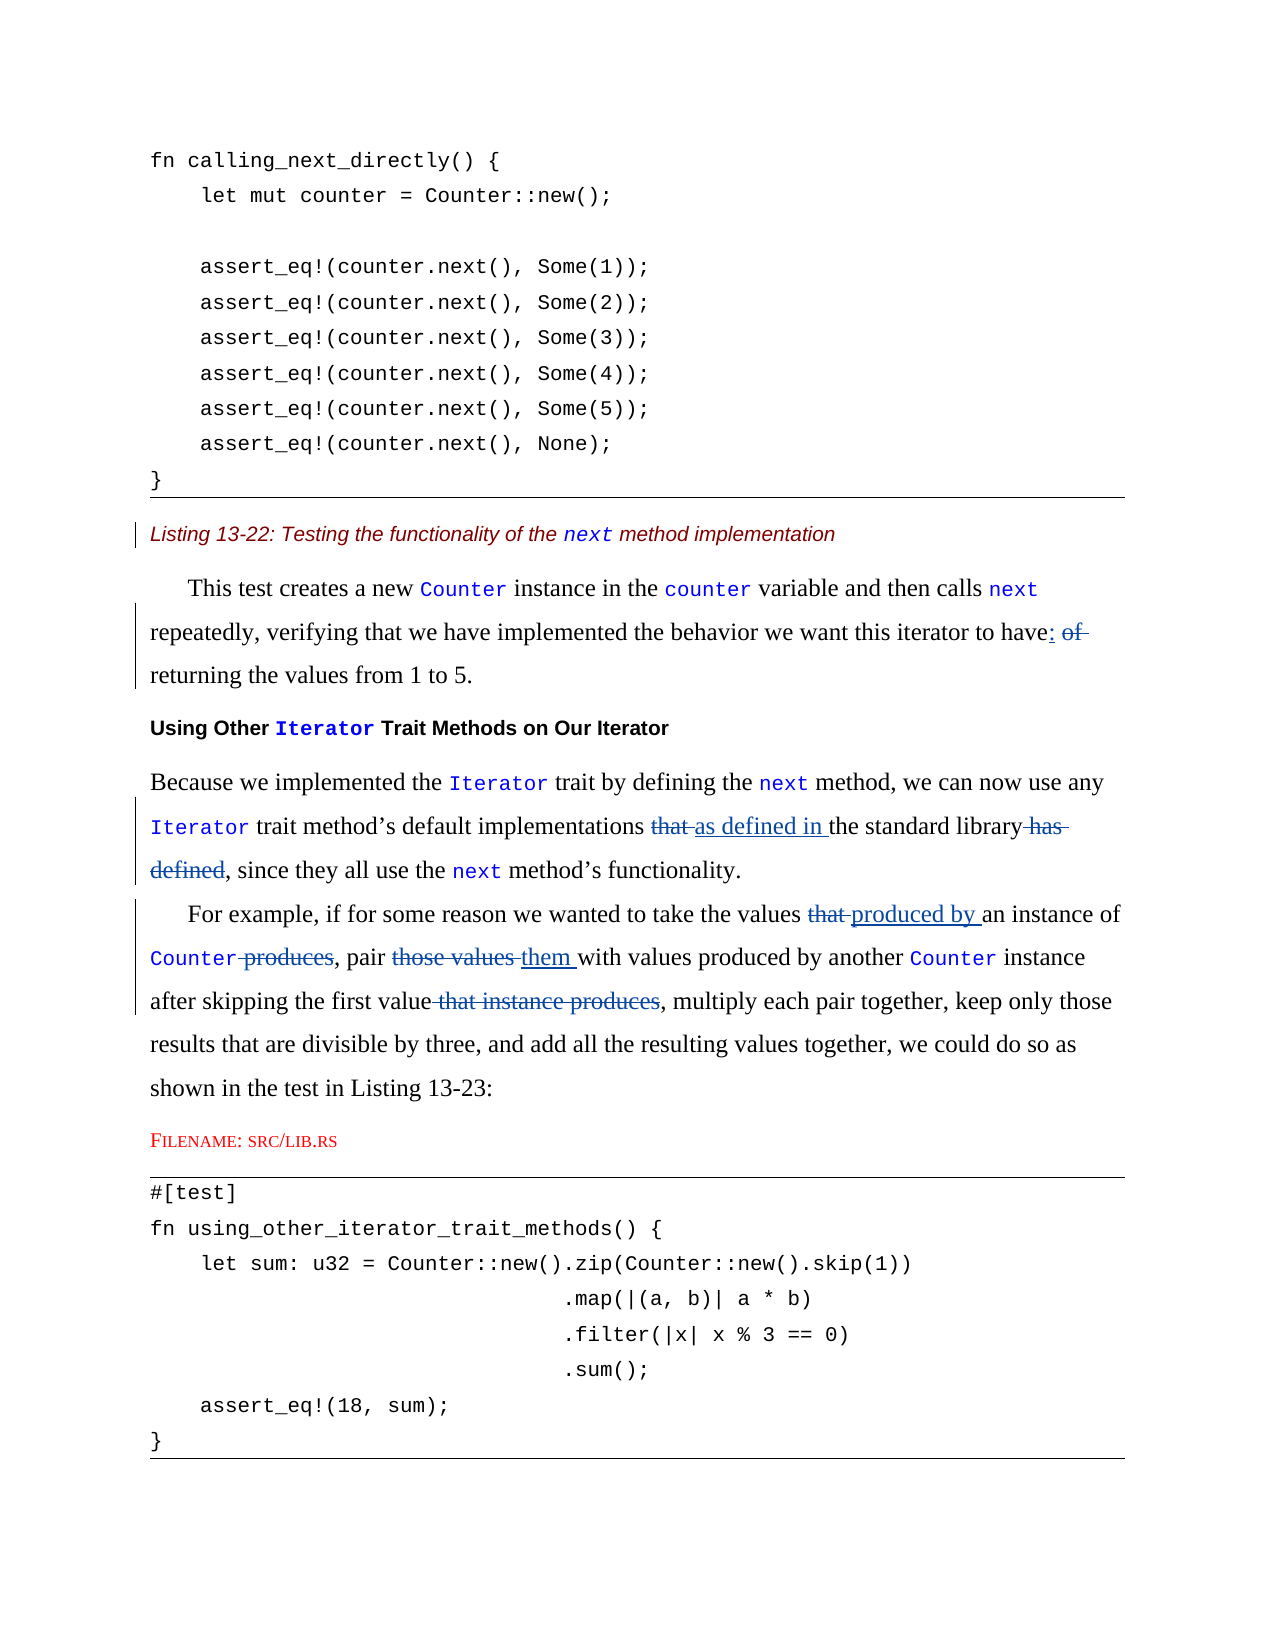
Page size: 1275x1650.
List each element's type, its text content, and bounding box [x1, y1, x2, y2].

text For example, if for some reason we wanted to take the values an instance of Counter, pair with values produced by another Counter instance after skipping the first value, multiply each pair together, keep only those results that are divisible by three, and add all the resulting values together, we could do so as shown in the test in Listing 13-23: [150, 899, 1125, 1101]
text assert_eq!(counter.next(), Some(5)); [150, 398, 1125, 422]
text Filename: src/lib.rs [150, 1128, 1125, 1152]
text let mut counter = Counter::new(); [150, 185, 1125, 209]
text Using Other Iterator Trait Methods on Our Iterator [150, 716, 1125, 742]
text assert_eq!(counter.next(), Some(1)); [150, 256, 1125, 280]
text .map(|(a, b)| a * b) [150, 1288, 1125, 1312]
text let sum: u32 = Counter::new().zip(Counter::new().skip(1)) [150, 1253, 1125, 1277]
text assert_eq!(counter.next(), Some(3)); [150, 327, 1125, 351]
text assert_eq!(counter.next(), Some(4)); [150, 362, 1125, 386]
list Listing 13-22: Testing the functionality of the next method implementation [150, 522, 1125, 548]
text This test creates a new Counter instance in the counter variable and then calls next repeatedly, verifying that we have implemented the behavior we want this iterator to have returning the values from 1 to 5. [150, 573, 1125, 689]
text assert_eq!(18, sum); [150, 1394, 1125, 1418]
text } [150, 1430, 1125, 1458]
text .sum(); [150, 1359, 1125, 1383]
text fn calling_next_directly() { [150, 150, 1125, 174]
text assert_eq!(counter.next(), None); [150, 433, 1125, 457]
text fn using_other_iterator_trait_methods() { [150, 1217, 1125, 1241]
text Because we implemented the Iterator trait by defining the next method, we can now use any Iterator trait method’s default implementations the standard library, since they all use the next method’s functionality. [150, 767, 1125, 884]
text assert_eq!(counter.next(), Some(2)); [150, 292, 1125, 315]
text #[test] [150, 1178, 1125, 1206]
text .filter(|x| x % 3 == 0) [150, 1324, 1125, 1347]
text } [150, 469, 1125, 497]
